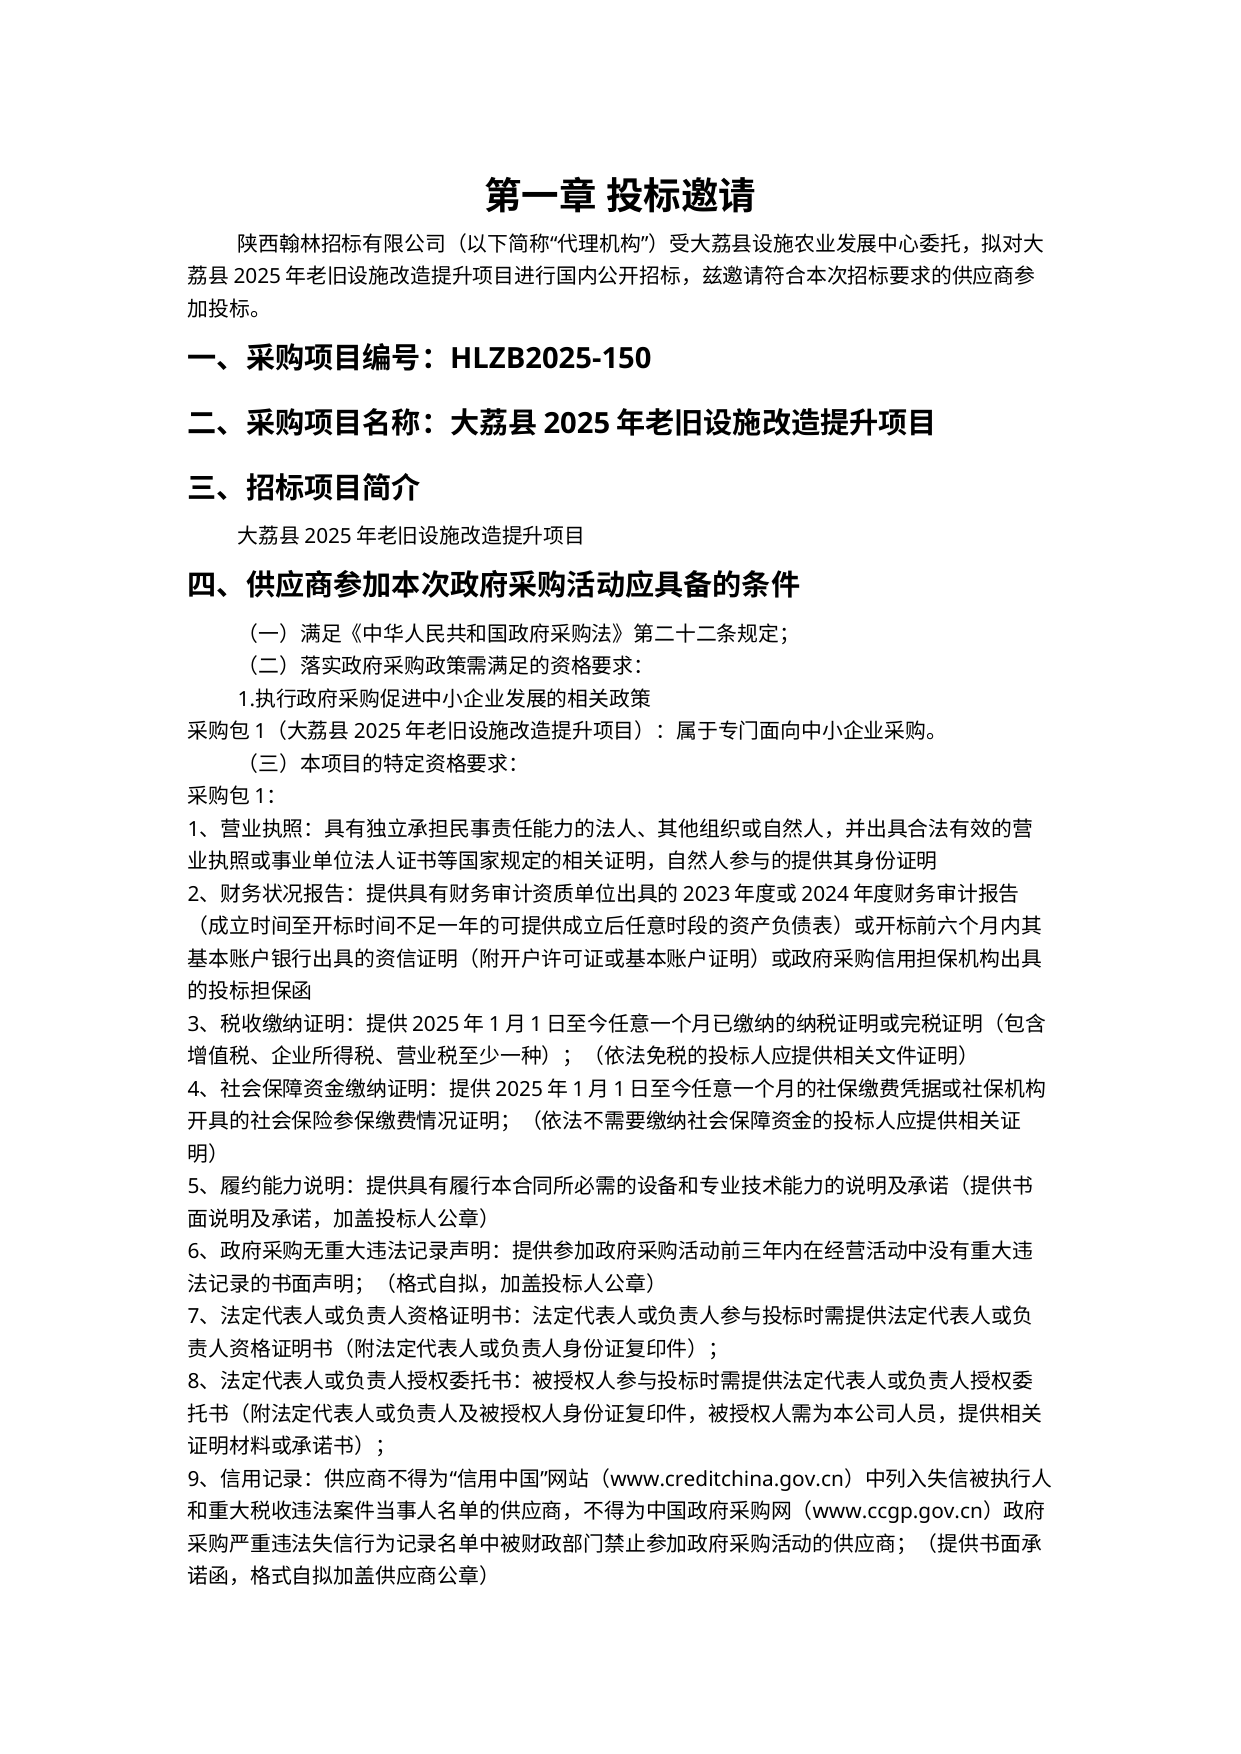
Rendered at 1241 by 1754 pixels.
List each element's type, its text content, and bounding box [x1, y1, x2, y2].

text 1.执行政府采购促进中小企业发展的相关政策 [187, 682, 1053, 714]
text 三、招标项目简介 [187, 454, 1053, 519]
text 采购包1（大荔县2025年老旧设施改造提升项目）：属于专门面向中小企业采购。 [187, 714, 1053, 747]
text 7、法定代表人或负责人资格证明书：法定代表人或负责人参与投标时需提供法定代表人或负责人资格证明书（附法定代表人或负责人身份证复印件）； [187, 1299, 1053, 1364]
text 一、采购项目编号：HLZB2025-150 [187, 324, 1053, 389]
text （三）本项目的特定资格要求： [187, 747, 1053, 779]
text （一）满足《中华人民共和国政府采购法》第二十二条规定； [187, 617, 1053, 649]
text 四、供应商参加本次政府采购活动应具备的条件 [187, 552, 1053, 617]
text 5、履约能力说明：提供具有履行本合同所必需的设备和专业技术能力的说明及承诺（提供书面说明及承诺，加盖投标人公章） [187, 1169, 1053, 1234]
text 采购包1： [187, 779, 1053, 812]
text 3、税收缴纳证明：提供2025年1月1日至今任意一个月已缴纳的纳税证明或完税证明（包含增值税、企业所得税、营业税至少一种）；（依法免税的投标人应提供相关文件证明） [187, 1007, 1053, 1072]
text 陕西翰林招标有限公司（以下简称“代理机构”）受大荔县设施农业发展中心委托，拟对大荔县2025年老旧设施改造提升项目进行国内公开招标，兹邀请符合本次招标要求的供应商参加投标。 [187, 227, 1053, 324]
text 4、社会保障资金缴纳证明：提供2025年1月1日至今任意一个月的社保缴费凭据或社保机构开具的社会保险参保缴费情况证明；（依法不需要缴纳社会保障资金的投标人应提供相关证明） [187, 1072, 1053, 1169]
text （二）落实政府采购政策需满足的资格要求： [187, 649, 1053, 682]
text 9、信用记录：供应商不得为“信用中国”网站（www.creditchina.gov.cn）中列入失信被执行人和重大税收违法案件当事人名单的供应商，不得为中国政府采购网（www.ccgp.gov.cn）政府采购严重违法失信行为记录名单中被财政部门禁止参加政府采购活动的供应商；（提供书面承诺函，格式自拟加盖供应商公章） [187, 1462, 1053, 1592]
text 8、法定代表人或负责人授权委托书：被授权人参与投标时需提供法定代表人或负责人授权委托书（附法定代表人或负责人及被授权人身份证复印件，被授权人需为本公司人员，提供相关证明材料或承诺书）； [187, 1364, 1053, 1462]
text 1、营业执照：具有独立承担民事责任能力的法人、其他组织或自然人，并出具合法有效的营业执照或事业单位法人证书等国家规定的相关证明，自然人参与的提供其身份证明 [187, 812, 1053, 877]
text 大荔县2025年老旧设施改造提升项目 [187, 519, 1053, 552]
text 第一章 投标邀请 [187, 162, 1053, 227]
text 二、采购项目名称：大荔县2025年老旧设施改造提升项目 [187, 389, 1053, 454]
text 2、财务状况报告：提供具有财务审计资质单位出具的2023年度或2024年度财务审计报告（成立时间至开标时间不足一年的可提供成立后任意时段的资产负债表）或开标前六个月内其基本账户银行出具的资信证明（附开户许可证或基本账户证明）或政府采购信用担保机构出具的投标担保函 [187, 877, 1053, 1007]
text 6、政府采购无重大违法记录声明：提供参加政府采购活动前三年内在经营活动中没有重大违法记录的书面声明；（格式自拟，加盖投标人公章） [187, 1234, 1053, 1299]
